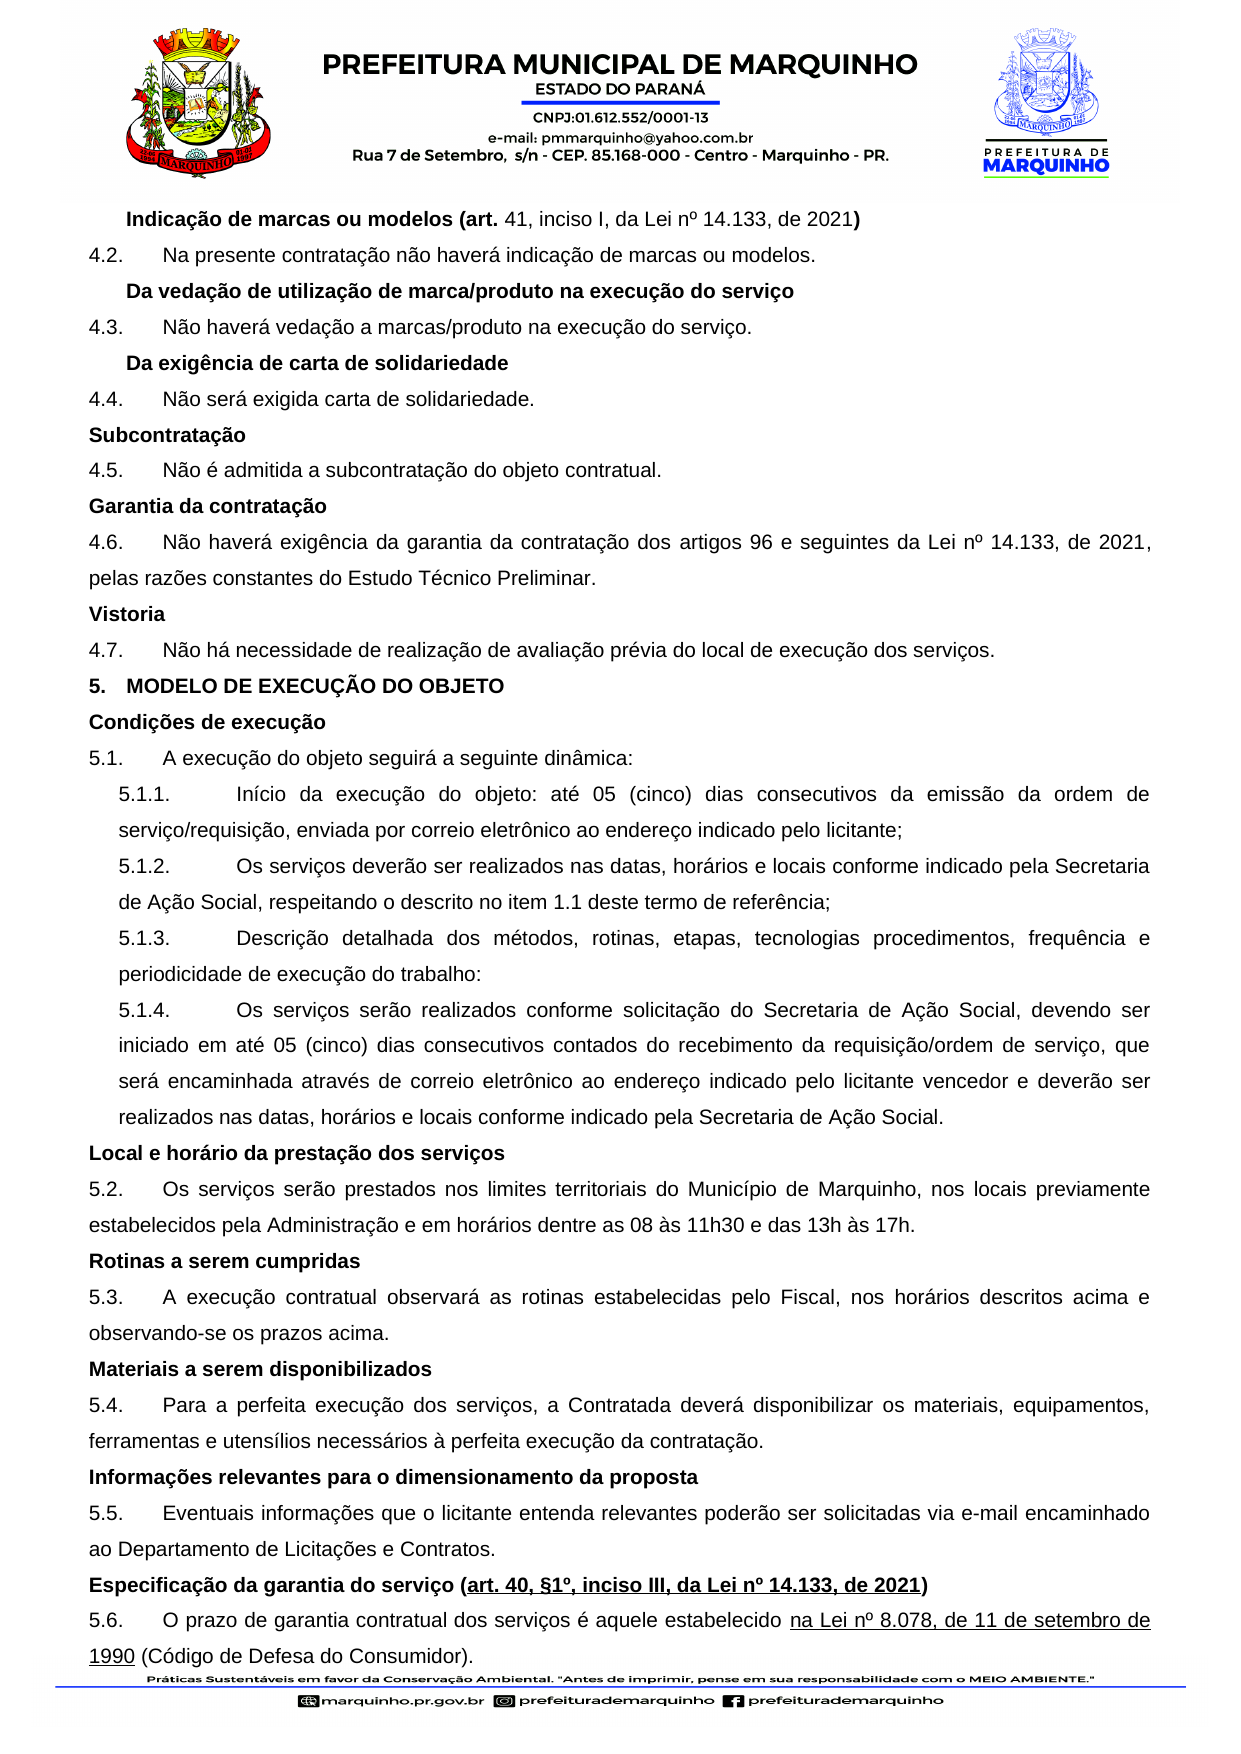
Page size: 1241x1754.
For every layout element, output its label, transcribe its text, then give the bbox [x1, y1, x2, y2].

text Informações relevantes para o dimensionamento da proposta [89, 1464, 1152, 1488]
text Os serviços deverão ser realizados nas datas, horários e locais conforme indicado pela Secretaria de Ação Social, respeitando o descrito no item 1.1 deste termo de referência; [118, 854, 1152, 913]
text Não será exigida carta de solidariedade. [89, 386, 1152, 410]
text Garantia da contratação [89, 494, 1152, 518]
text Não há necessidade de realização de avaliação prévia do local de execução dos serviços. [89, 638, 1152, 662]
text Na presente contratação não haverá indicação de marcas ou modelos. [89, 243, 1152, 267]
text Eventuais informações que o licitante entenda relevantes poderão ser solicitadas via e-mail encaminhado ao Departamento de Licitações e Contratos. [89, 1501, 1152, 1560]
text Da vedação de utilização de marca/produto na execução do serviço [126, 279, 1152, 303]
text Os serviços serão prestados nos limites territoriais do Município de Marquinho, nos locais previamente estabelecidos pela Administração e em horários dentre as 08 às 11h30 e das 13h às 17h. [89, 1177, 1152, 1237]
text Especificação da garantia do serviço (art. 40, §1º, inciso III, da Lei nº 14.133, de 2021) [89, 1572, 1152, 1596]
text Os serviços serão realizados conforme solicitação do Secretaria de Ação Social, devendo ser iniciado em até 05 (cinco) dias consecutivos contados do recebimento da requisição/ordem de serviço, que será encaminhada através de correio eletrônico ao endereço indicado pelo licitante vencedor e deverão ser realizados nas datas, horários e locais conforme indicado pela Secretaria de Ação Social. [118, 997, 1152, 1129]
text Condições de execução [89, 710, 1152, 734]
text Da exigência de carta de solidariedade [126, 351, 1152, 374]
picture [60, 0, 1181, 203]
text Indicação de marcas ou modelos (art. 41, inciso I, da Lei nº 14.133, de 2021) [126, 207, 1152, 231]
text Não haverá exigência da garantia da contratação dos artigos 96 e seguintes da Lei nº 14.133, de 2021, pelas razões constantes do Estudo Técnico Preliminar. [89, 530, 1152, 590]
text Subcontratação [89, 422, 1152, 446]
text Descrição detalhada dos métodos, rotinas, etapas, tecnologias procedimentos, frequência e periodicidade de execução do trabalho: [118, 926, 1152, 985]
text Materiais a serem disponibilizados [89, 1357, 1152, 1381]
text O prazo de garantia contratual dos serviços é aquele estabelecido na Lei nº 8.078, de 11 de setembro de 1990 (Código de Defesa do Consumidor). [89, 1608, 1152, 1668]
text Para a perfeita execução dos serviços, a Contratada deverá disponibilizar os materiais, equipamentos, ferramentas e utensílios necessários à perfeita execução da contratação. [89, 1393, 1152, 1453]
text Vistoria [89, 602, 1152, 626]
text Início da execução do objeto: até 05 (cinco) dias consecutivos da emissão da ordem de serviço/requisição, enviada por correio eletrônico ao endereço indicado pelo licitante; [118, 782, 1152, 842]
text A execução contratual observará as rotinas estabelecidas pelo Fiscal, nos horários descritos acima e observando-se os prazos acima. [89, 1285, 1152, 1345]
text MODELO DE EXECUÇÃO DO OBJETO [89, 674, 1152, 698]
text Local e horário da prestação dos serviços [89, 1141, 1152, 1165]
picture [31, 1655, 1210, 1727]
text Não é admitida a subcontratação do objeto contratual. [89, 458, 1152, 482]
text Não haverá vedação a marcas/produto na execução do serviço. [89, 314, 1152, 338]
text Rotinas a serem cumpridas [89, 1249, 1152, 1273]
text A execução do objeto seguirá a seguinte dinâmica: [89, 746, 1152, 770]
